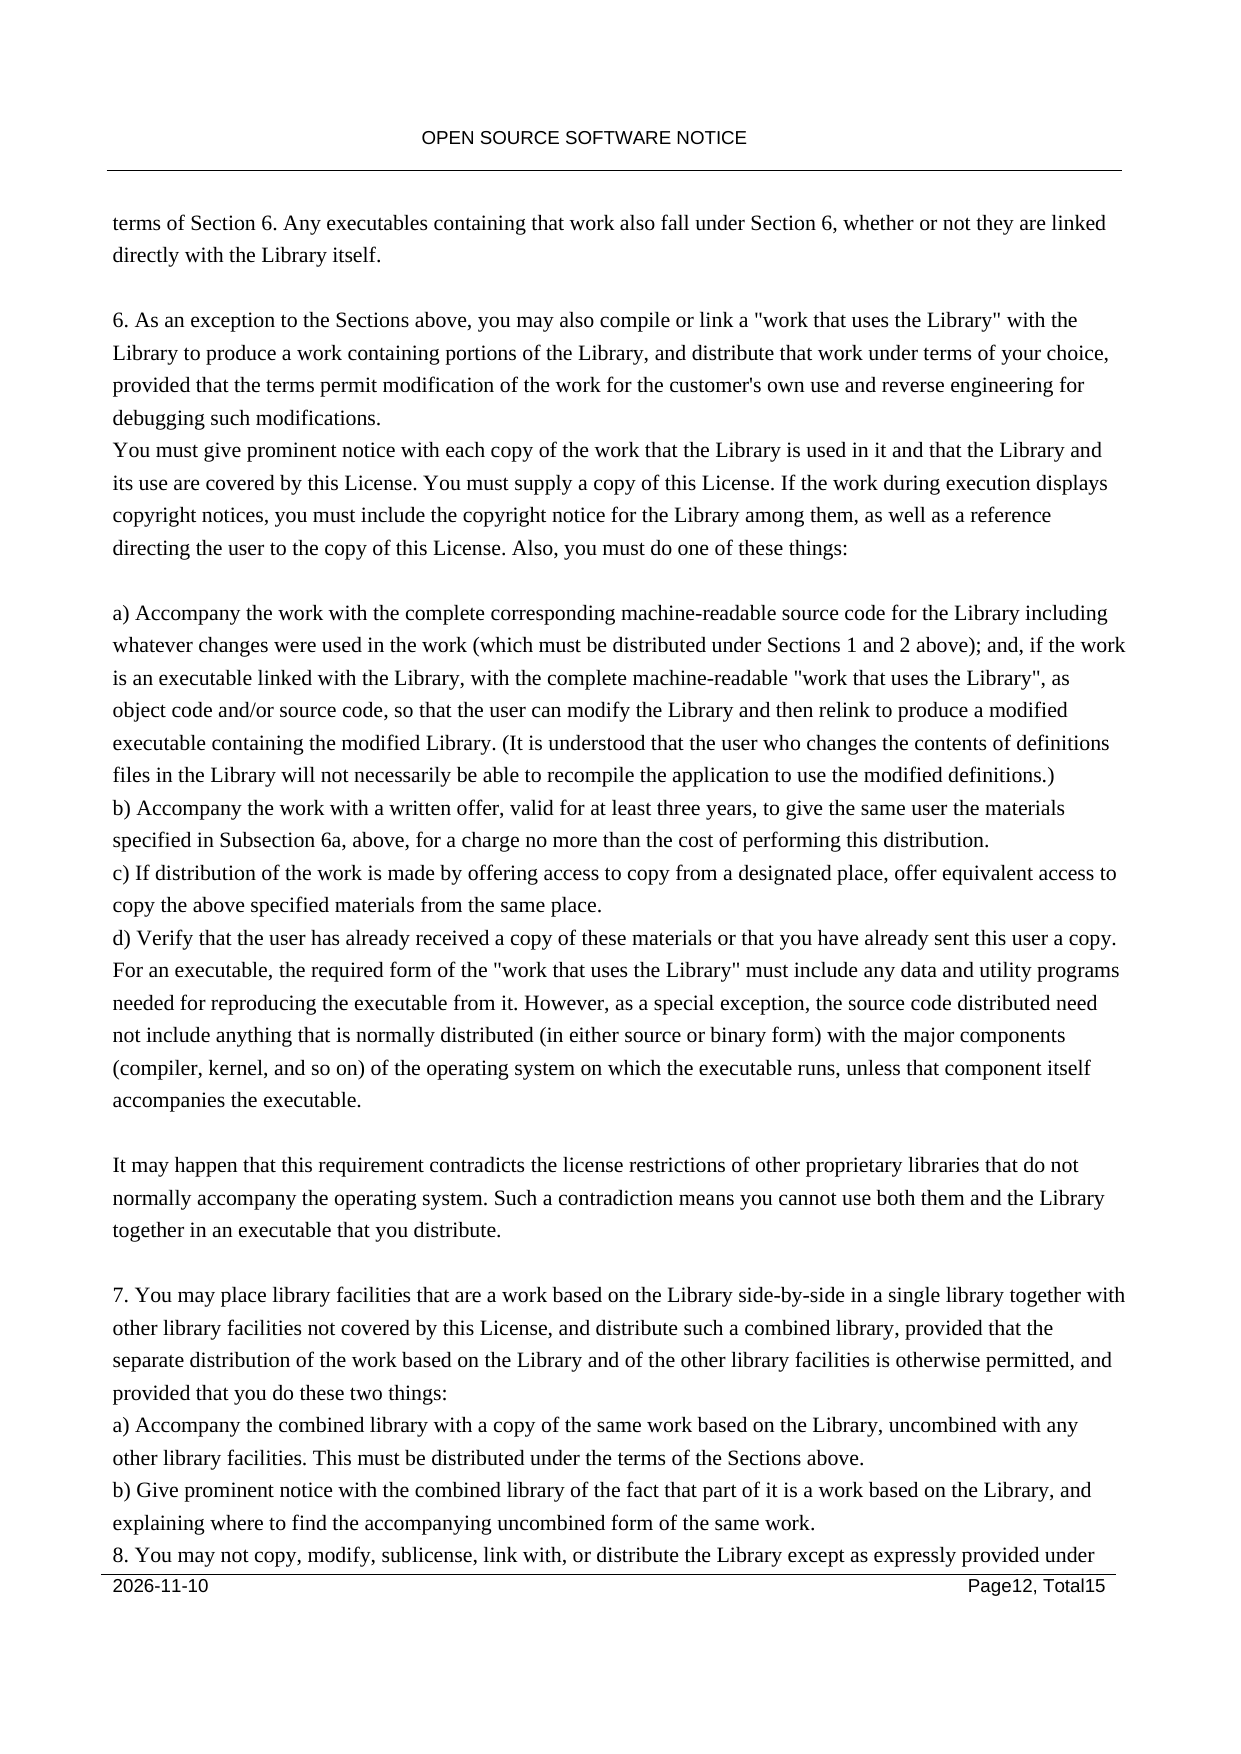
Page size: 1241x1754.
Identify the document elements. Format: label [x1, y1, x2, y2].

text [112, 206, 1128, 1571]
